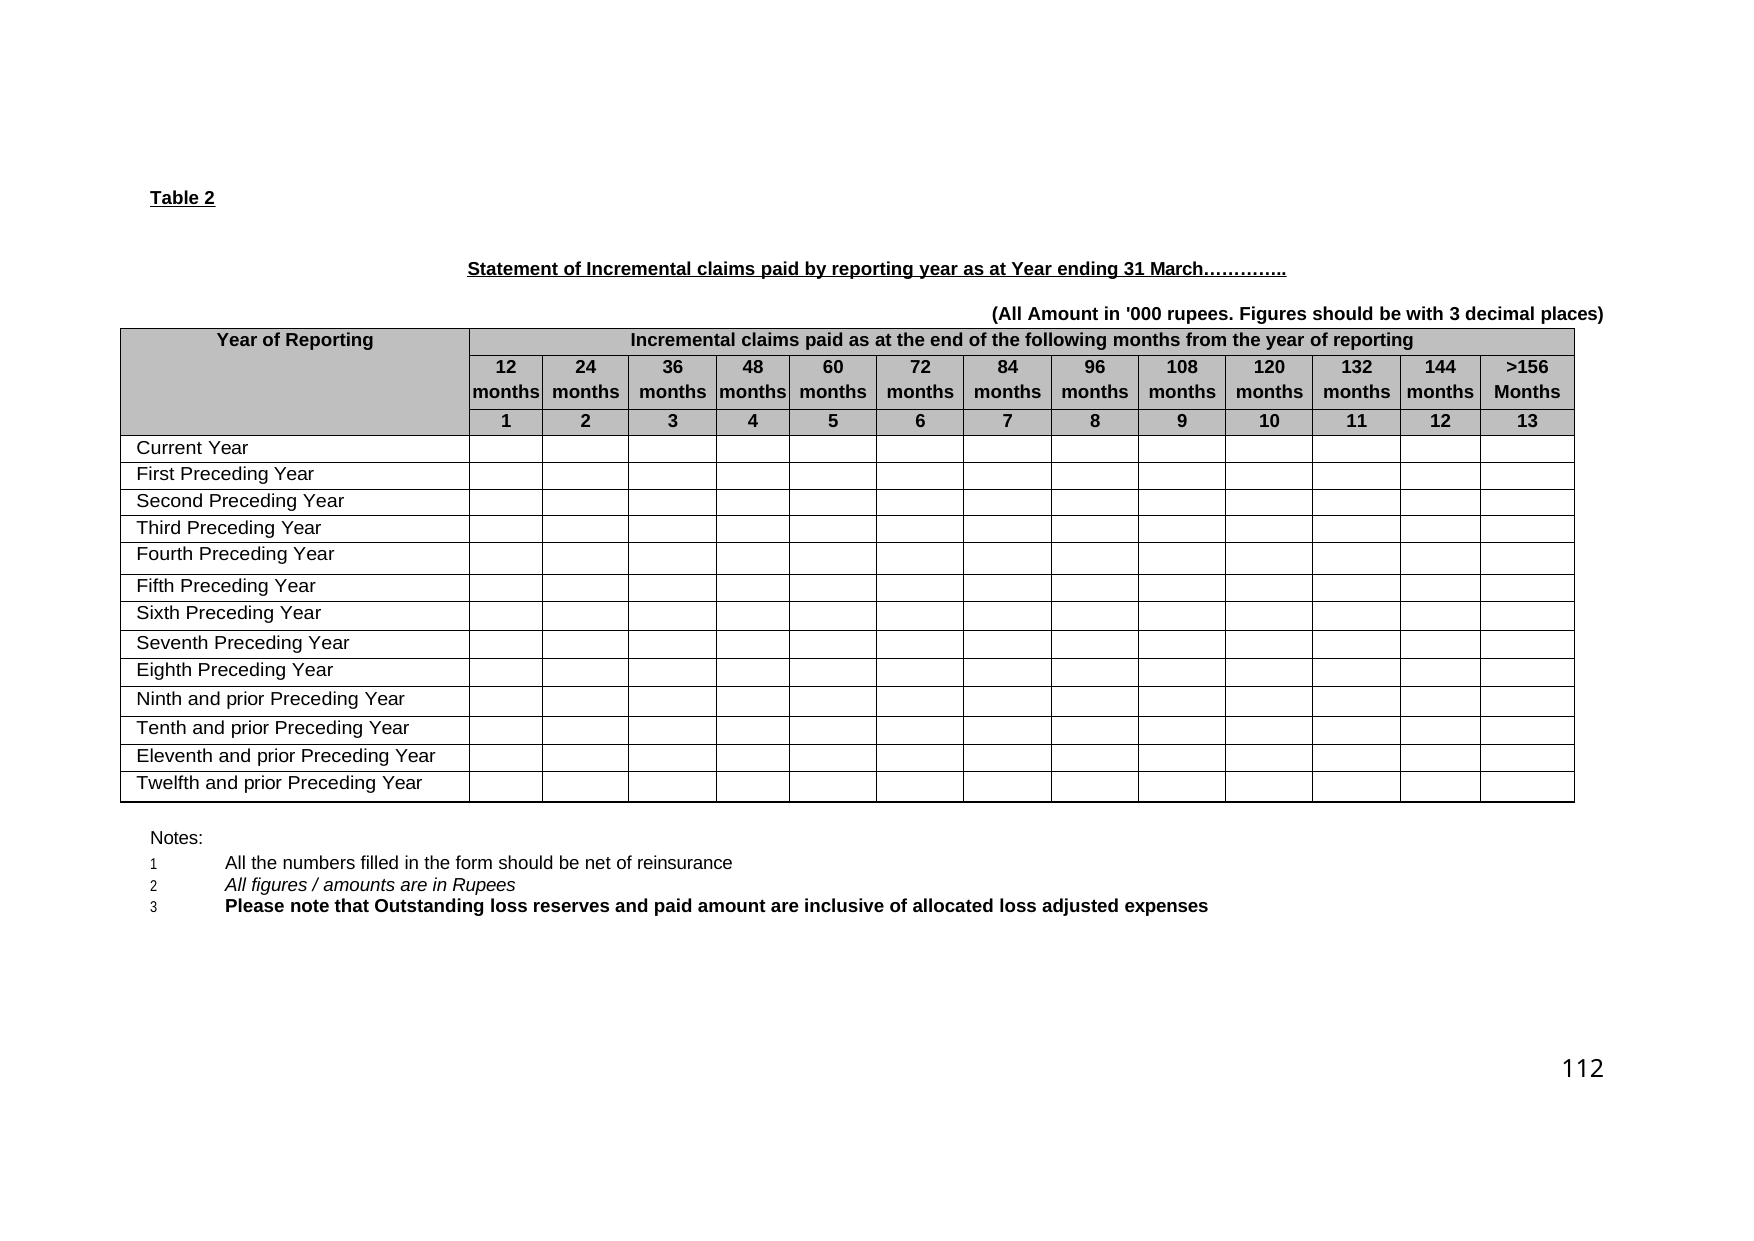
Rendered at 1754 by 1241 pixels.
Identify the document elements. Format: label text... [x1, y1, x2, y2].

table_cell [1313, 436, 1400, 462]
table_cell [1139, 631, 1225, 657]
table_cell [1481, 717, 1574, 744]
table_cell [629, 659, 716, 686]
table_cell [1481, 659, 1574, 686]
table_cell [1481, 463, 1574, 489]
text Notes: [150, 827, 1604, 849]
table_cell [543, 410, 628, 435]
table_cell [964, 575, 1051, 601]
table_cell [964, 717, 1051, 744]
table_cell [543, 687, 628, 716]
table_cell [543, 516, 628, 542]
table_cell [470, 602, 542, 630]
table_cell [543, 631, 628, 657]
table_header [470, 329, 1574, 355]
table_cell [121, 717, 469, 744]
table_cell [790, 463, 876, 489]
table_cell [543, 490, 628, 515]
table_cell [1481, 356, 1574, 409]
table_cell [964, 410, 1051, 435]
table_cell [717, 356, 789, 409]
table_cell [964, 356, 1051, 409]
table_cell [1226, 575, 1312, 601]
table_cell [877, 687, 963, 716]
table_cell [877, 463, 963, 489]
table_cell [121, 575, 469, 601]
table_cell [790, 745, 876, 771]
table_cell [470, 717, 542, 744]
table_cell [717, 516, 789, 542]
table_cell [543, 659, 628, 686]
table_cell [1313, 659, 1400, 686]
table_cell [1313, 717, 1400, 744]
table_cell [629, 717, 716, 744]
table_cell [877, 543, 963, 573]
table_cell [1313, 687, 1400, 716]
list All the numbers filled in the form should be net of reinsurance [150, 852, 1604, 873]
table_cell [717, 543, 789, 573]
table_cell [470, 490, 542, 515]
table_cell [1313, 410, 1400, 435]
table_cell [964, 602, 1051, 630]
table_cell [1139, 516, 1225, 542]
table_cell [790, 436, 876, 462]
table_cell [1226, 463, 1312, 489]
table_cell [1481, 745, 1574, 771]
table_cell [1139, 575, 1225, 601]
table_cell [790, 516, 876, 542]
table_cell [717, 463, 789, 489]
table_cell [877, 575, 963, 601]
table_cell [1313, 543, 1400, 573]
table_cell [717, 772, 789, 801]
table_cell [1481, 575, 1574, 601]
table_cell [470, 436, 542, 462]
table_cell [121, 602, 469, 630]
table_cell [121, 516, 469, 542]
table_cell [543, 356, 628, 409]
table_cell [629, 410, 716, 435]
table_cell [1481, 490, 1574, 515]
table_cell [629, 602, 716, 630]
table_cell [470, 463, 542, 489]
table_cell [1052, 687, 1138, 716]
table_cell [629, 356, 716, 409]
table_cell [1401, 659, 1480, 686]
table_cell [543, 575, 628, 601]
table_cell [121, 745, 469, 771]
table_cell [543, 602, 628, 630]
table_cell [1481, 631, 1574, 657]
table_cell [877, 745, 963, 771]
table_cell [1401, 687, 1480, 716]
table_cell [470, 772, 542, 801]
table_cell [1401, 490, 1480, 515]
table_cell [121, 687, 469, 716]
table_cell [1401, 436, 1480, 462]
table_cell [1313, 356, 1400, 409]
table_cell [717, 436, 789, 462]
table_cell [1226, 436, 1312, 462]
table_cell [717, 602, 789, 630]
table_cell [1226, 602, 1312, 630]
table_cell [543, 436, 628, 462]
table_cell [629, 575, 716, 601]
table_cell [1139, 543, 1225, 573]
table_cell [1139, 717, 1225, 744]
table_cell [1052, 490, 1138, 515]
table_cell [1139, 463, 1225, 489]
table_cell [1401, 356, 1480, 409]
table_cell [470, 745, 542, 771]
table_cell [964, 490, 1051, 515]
list All figures / amounts are in Rupees [150, 873, 1604, 895]
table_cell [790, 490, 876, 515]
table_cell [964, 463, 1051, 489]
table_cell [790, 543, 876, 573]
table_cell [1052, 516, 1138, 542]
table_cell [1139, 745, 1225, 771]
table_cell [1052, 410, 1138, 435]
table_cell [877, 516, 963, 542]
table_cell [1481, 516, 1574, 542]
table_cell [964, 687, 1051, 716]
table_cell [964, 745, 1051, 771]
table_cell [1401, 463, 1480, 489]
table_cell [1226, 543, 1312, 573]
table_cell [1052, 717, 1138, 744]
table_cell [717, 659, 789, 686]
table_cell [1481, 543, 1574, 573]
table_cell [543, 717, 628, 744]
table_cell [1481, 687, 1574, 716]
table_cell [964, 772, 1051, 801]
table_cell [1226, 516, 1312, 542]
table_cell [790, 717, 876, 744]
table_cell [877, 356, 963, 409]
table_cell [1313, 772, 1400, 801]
text Table 2 [150, 187, 1604, 209]
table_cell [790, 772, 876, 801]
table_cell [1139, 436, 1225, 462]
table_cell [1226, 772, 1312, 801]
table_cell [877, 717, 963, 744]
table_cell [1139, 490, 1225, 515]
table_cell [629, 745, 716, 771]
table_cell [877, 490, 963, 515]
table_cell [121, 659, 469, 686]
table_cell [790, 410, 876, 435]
text Statement of Incremental claims paid by reporting year as at Year ending 31 March………….. [150, 258, 1604, 279]
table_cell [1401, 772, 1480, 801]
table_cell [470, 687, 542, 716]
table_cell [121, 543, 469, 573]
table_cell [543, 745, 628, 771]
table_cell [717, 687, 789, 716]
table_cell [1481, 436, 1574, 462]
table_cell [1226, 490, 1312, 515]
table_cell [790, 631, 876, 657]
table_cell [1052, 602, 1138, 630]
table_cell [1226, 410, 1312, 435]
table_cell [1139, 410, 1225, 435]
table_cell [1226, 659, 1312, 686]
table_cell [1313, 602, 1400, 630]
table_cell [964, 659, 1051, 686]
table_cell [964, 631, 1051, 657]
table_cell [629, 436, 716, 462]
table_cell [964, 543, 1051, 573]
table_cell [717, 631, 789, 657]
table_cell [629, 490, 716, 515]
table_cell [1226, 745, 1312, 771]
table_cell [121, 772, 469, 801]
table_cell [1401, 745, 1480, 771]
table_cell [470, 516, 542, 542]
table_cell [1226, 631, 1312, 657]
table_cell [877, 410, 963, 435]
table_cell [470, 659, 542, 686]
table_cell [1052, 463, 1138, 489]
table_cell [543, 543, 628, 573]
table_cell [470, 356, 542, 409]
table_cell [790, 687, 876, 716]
text (All Amount in '000 rupees. Figures should be with 3 decimal places) [150, 303, 1604, 325]
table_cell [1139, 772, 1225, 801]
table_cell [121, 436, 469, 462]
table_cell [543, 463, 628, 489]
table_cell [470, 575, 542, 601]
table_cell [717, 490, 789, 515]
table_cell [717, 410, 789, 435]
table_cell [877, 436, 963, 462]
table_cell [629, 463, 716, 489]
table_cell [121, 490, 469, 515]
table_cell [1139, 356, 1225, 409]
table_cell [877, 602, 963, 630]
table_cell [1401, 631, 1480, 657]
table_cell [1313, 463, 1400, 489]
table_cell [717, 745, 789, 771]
list Please note that Outstanding loss reserves and paid amount are inclusive of allocated loss adjusted expenses [150, 895, 1604, 917]
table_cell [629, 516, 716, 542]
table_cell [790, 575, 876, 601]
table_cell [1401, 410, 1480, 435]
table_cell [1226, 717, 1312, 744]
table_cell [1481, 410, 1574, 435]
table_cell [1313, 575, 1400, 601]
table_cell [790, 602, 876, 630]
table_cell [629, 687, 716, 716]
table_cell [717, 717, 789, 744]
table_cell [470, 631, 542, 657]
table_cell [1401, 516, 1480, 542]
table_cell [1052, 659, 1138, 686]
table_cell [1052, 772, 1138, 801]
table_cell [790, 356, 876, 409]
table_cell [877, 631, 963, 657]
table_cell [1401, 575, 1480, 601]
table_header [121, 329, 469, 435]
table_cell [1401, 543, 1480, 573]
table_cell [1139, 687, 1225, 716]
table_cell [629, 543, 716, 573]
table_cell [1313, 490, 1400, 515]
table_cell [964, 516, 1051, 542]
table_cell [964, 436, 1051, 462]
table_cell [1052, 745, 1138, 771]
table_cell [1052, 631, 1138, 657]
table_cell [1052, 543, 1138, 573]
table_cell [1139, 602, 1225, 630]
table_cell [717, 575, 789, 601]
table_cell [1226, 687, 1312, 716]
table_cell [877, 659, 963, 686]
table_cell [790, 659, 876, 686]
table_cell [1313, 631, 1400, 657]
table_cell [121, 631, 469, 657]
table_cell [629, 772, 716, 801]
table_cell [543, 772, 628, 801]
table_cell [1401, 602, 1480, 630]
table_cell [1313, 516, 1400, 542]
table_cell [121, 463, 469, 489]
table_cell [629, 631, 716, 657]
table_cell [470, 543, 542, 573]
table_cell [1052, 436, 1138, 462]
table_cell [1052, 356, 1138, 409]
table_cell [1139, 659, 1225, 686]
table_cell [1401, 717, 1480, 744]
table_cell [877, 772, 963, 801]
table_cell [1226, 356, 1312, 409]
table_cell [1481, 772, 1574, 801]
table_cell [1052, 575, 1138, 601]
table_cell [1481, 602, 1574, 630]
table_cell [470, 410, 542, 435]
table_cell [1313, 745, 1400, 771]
